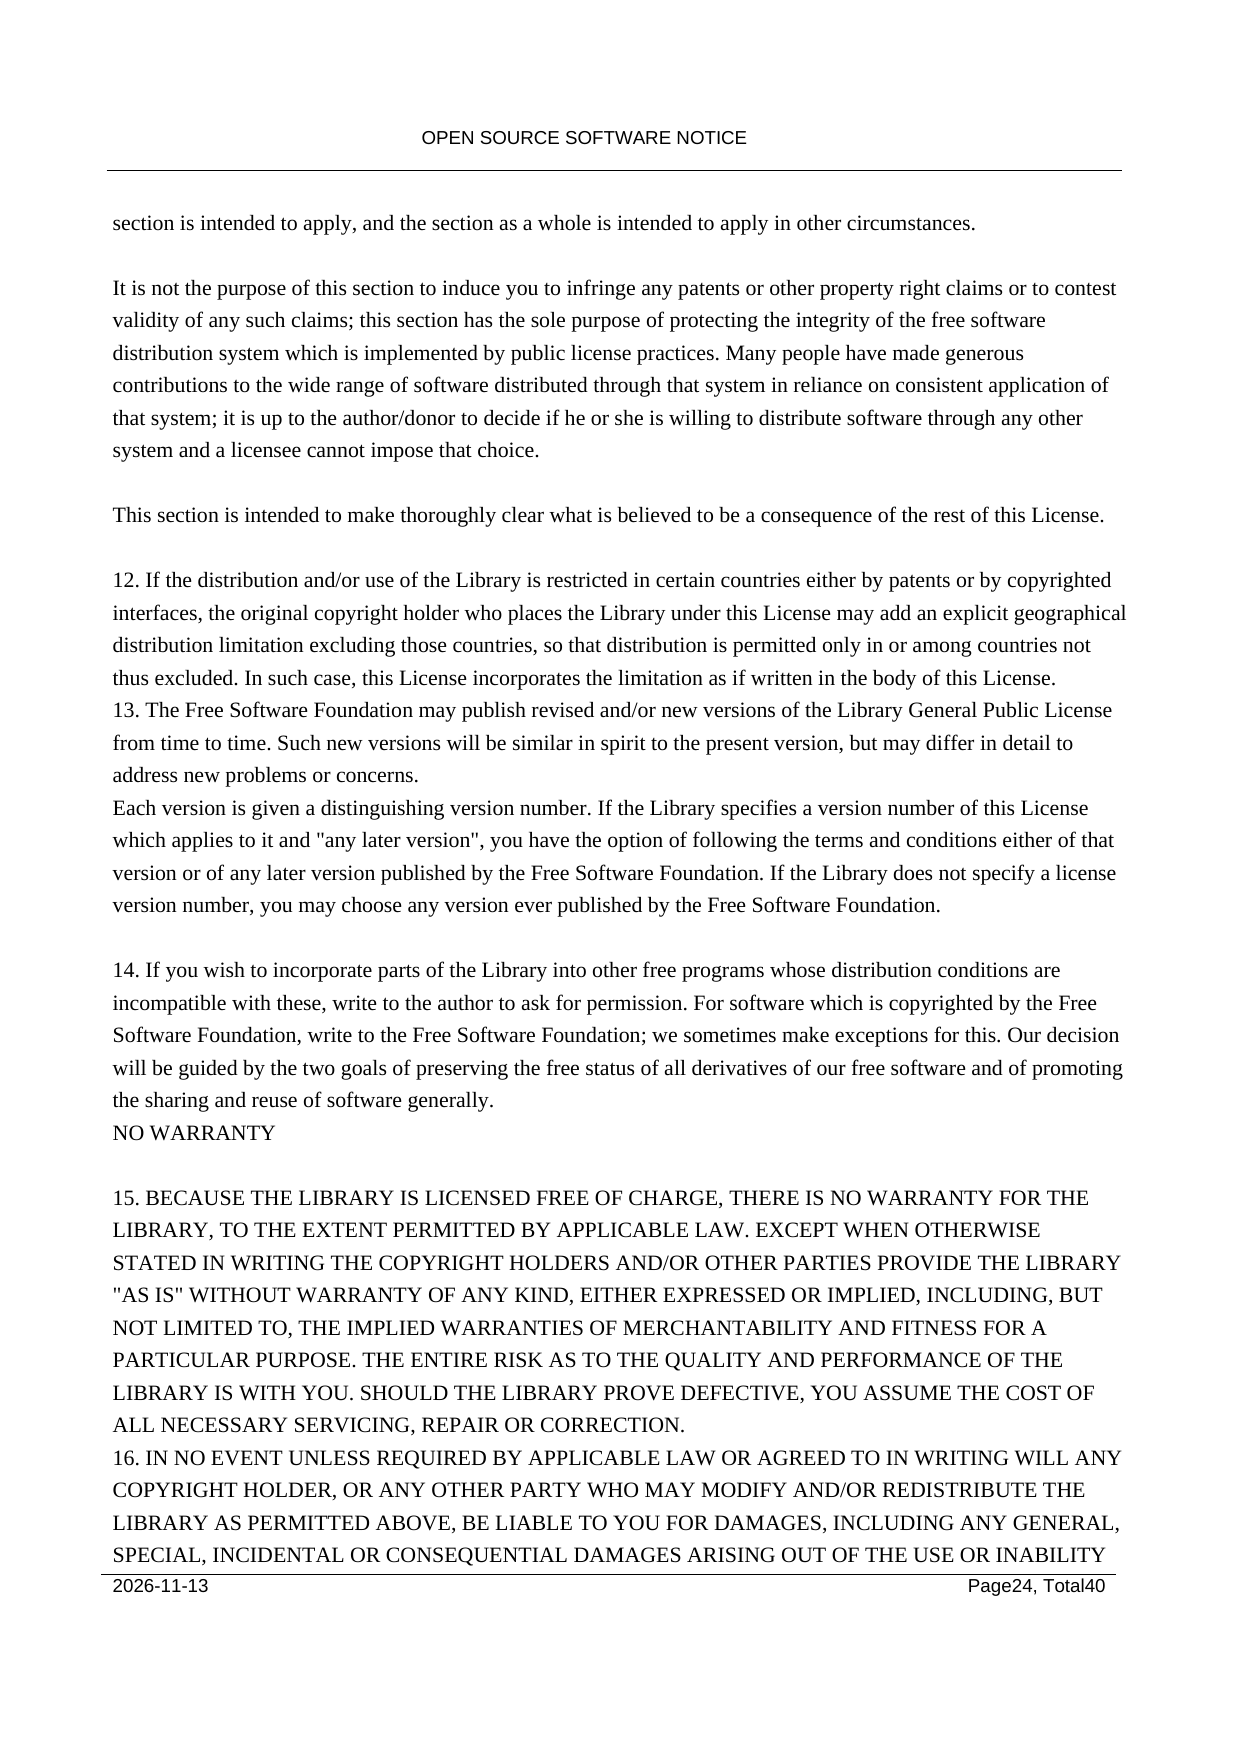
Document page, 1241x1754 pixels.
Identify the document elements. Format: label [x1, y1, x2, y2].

text [112, 206, 1128, 1571]
